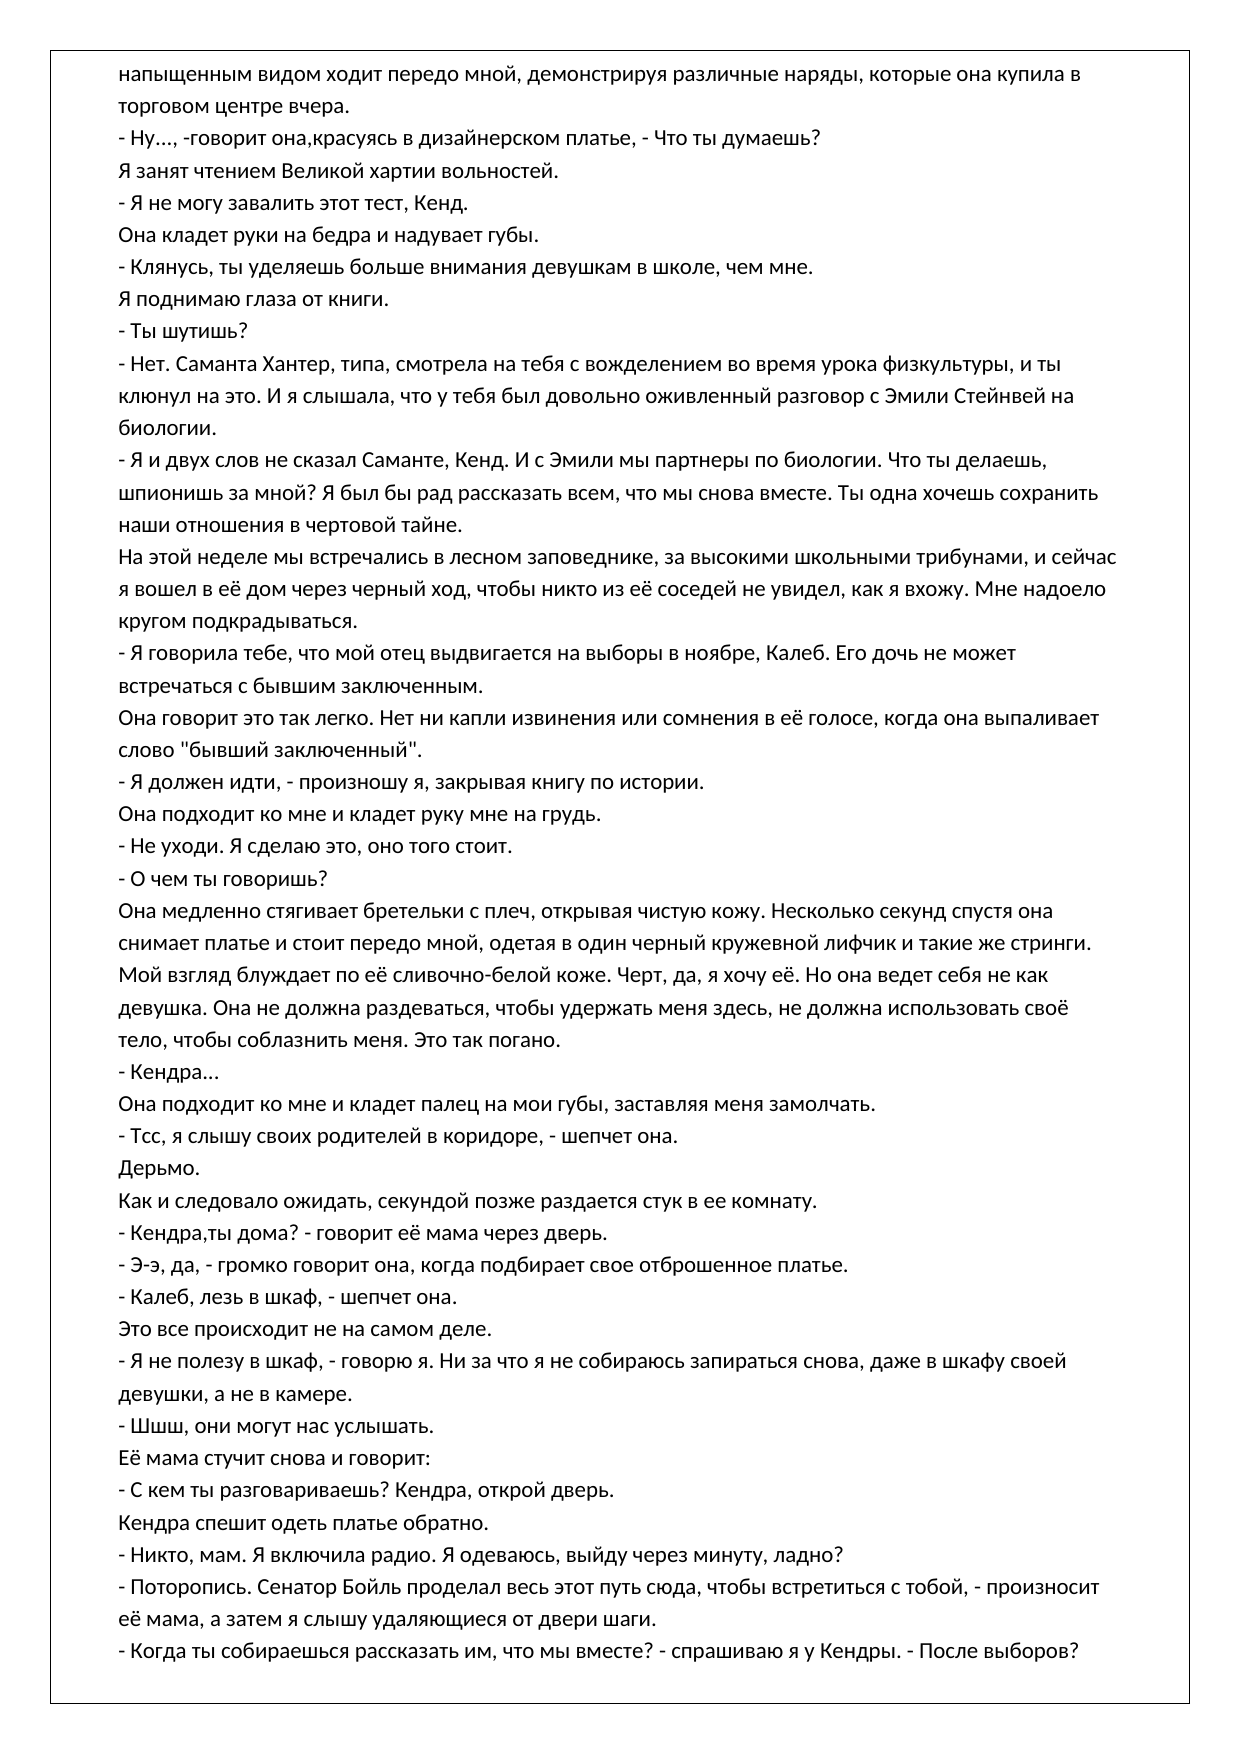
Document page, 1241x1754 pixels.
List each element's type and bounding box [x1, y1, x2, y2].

text [118, 59, 1122, 1664]
